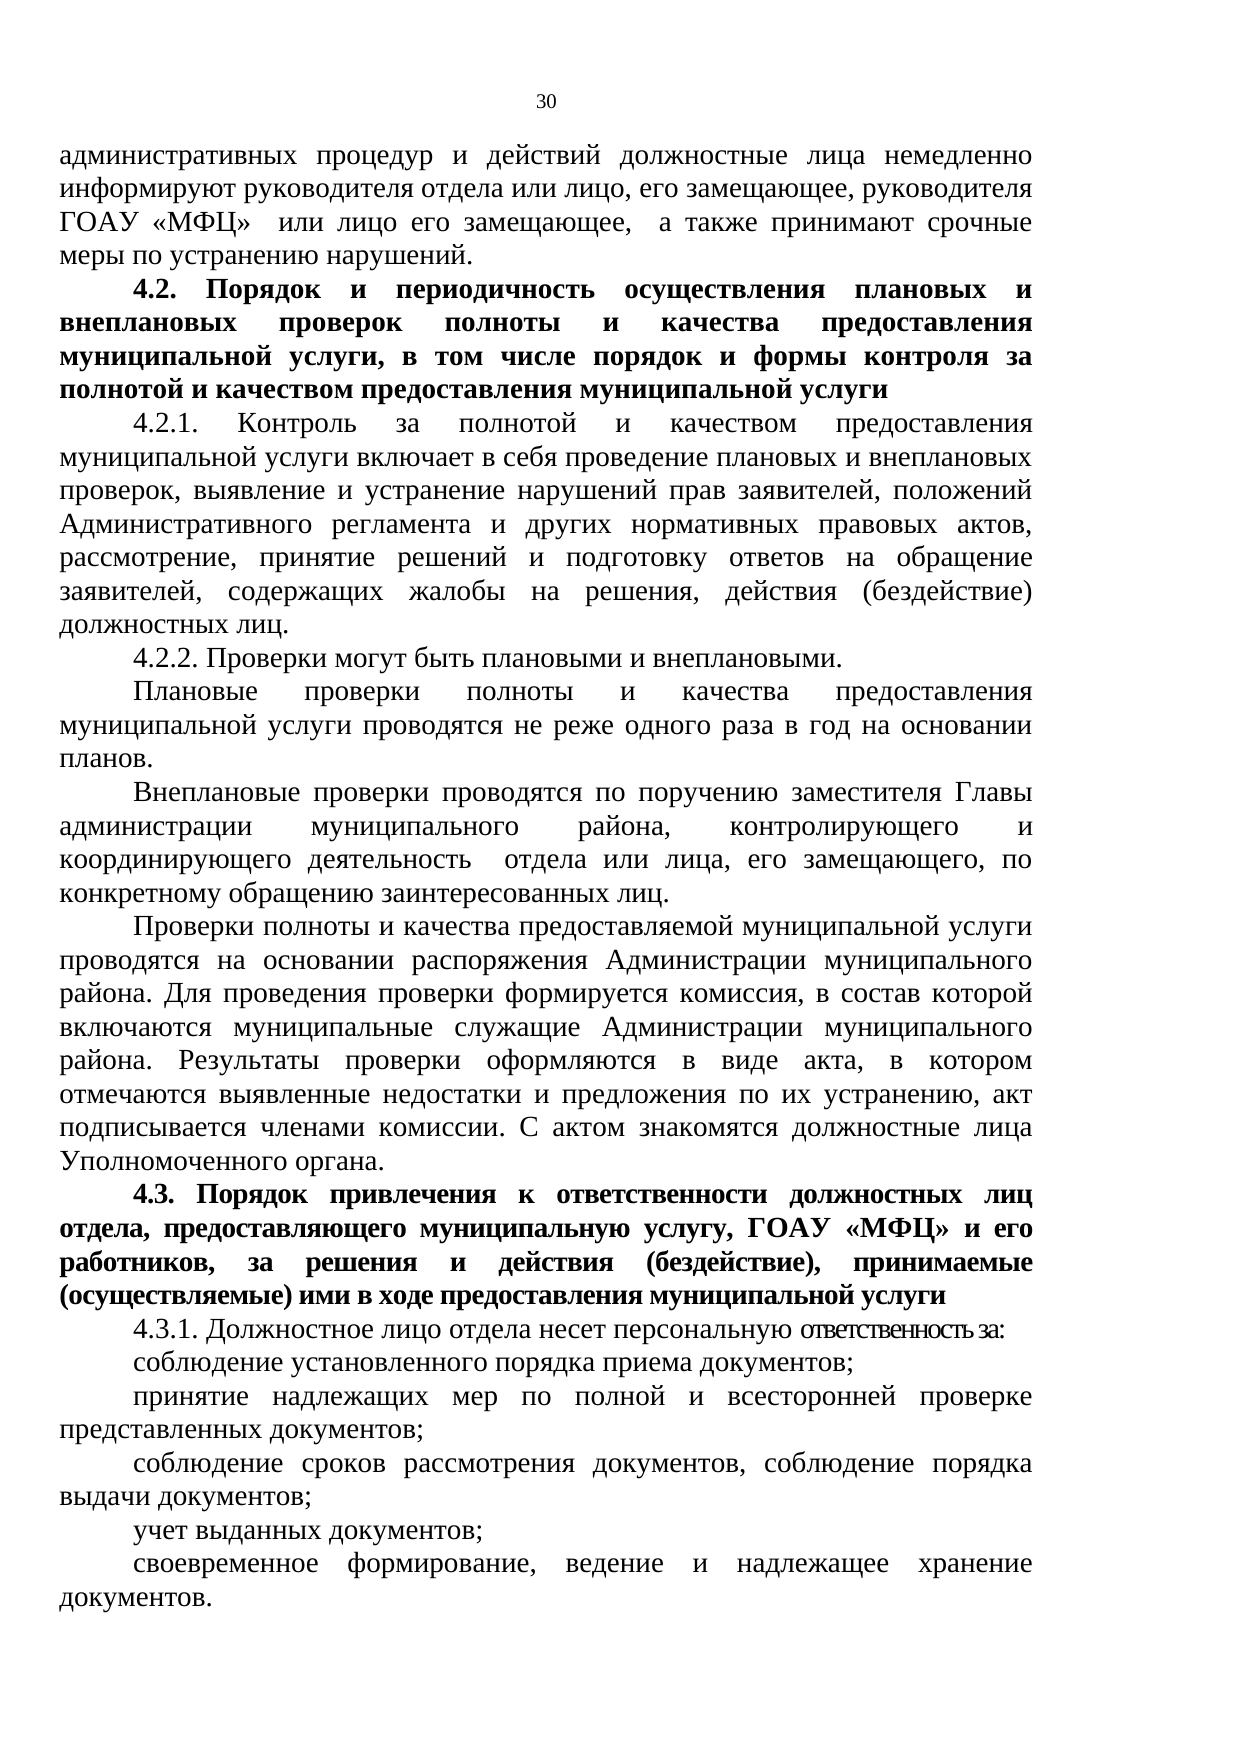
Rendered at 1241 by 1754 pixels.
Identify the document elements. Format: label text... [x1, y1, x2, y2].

text 4.2.2. Проверки могут быть плановыми и внеплановыми. [59, 640, 1033, 673]
text Внеплановые проверки проводятся по поручению заместителя Главы администрации муниципального района, контролирующего и координирующего деятельность отдела или лица, его замещающего, по конкретному обращению заинтересованных лиц. [59, 774, 1033, 908]
text принятие надлежащих мер по полной и всесторонней проверке представленных документов; [59, 1378, 1033, 1445]
text соблюдение сроков рассмотрения документов, соблюдение порядка выдачи документов; [59, 1445, 1033, 1512]
text 4.2.1. Контроль за полнотой и качеством предоставления муниципальной услуги включает в себя проведение плановых и внеплановых проверок, выявление и устранение нарушений прав заявителей, положений Административного регламента и других нормативных правовых актов, рассмотрение, принятие решений и подготовку ответов на обращение заявителей, содержащих жалобы на решения, действия (бездействие) должностных лиц. [59, 405, 1033, 640]
text 4.3. Порядок привлечения к ответственности должностных лиц отдела, предоставляющего муниципальную услугу, ГОАУ «МФЦ» и его работников, за решения и действия (бездействие), принимаемые (осуществляемые) ими в ходе предоставления муниципальной услуги [59, 1177, 1033, 1311]
text Плановые проверки полноты и качества предоставления муниципальной услуги проводятся не реже одного раза в год на основании планов. [59, 673, 1033, 774]
text учет выданных документов; [59, 1512, 1033, 1546]
text 4.2. Порядок и периодичность осуществления плановых и внеплановых проверок полноты и качества предоставления муниципальной услуги, в том числе порядок и формы контроля за полнотой и качеством предоставления муниципальной услуги [59, 271, 1033, 405]
text 4.3.1. Должностное лицо отдела несет персональную ответственность за: [59, 1311, 1033, 1344]
text своевременное формирование, ведение и надлежащее хранение документов. [59, 1546, 1033, 1613]
text Проверки полноты и качества предоставляемой муниципальной услуги проводятся на основании распоряжения Администрации муниципального района. Для проведения проверки формируется комиссия, в состав которой включаются муниципальные служащие Администрации муниципального района. Результаты проверки оформляются в виде акта, в котором отмечаются выявленные недостатки и предложения по их устранению, акт подписывается членами комиссии. С актом знакомятся должностные лица Уполномоченного органа. [59, 908, 1033, 1177]
text соблюдение установленного порядка приема документов; [59, 1344, 1033, 1378]
